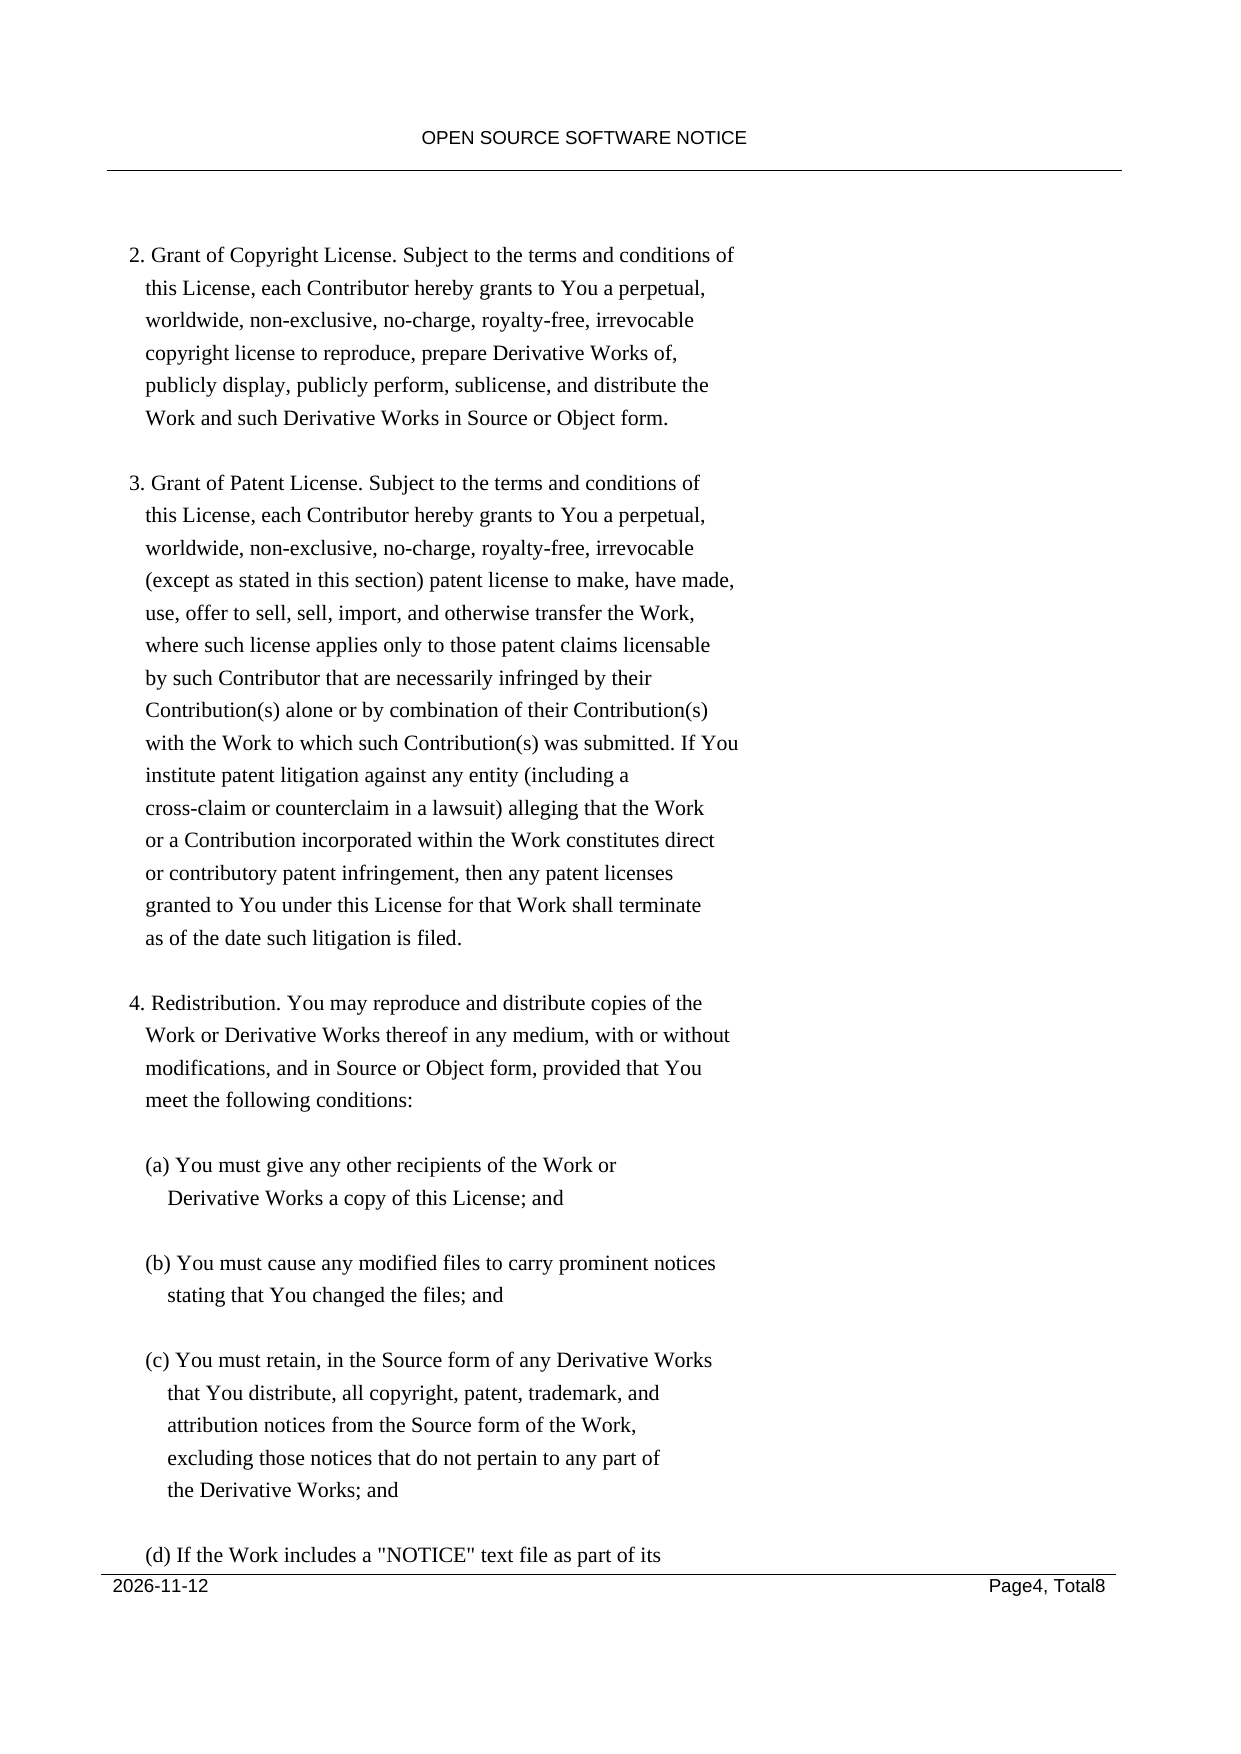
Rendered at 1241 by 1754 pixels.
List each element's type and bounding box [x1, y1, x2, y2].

text [112, 206, 1128, 1571]
